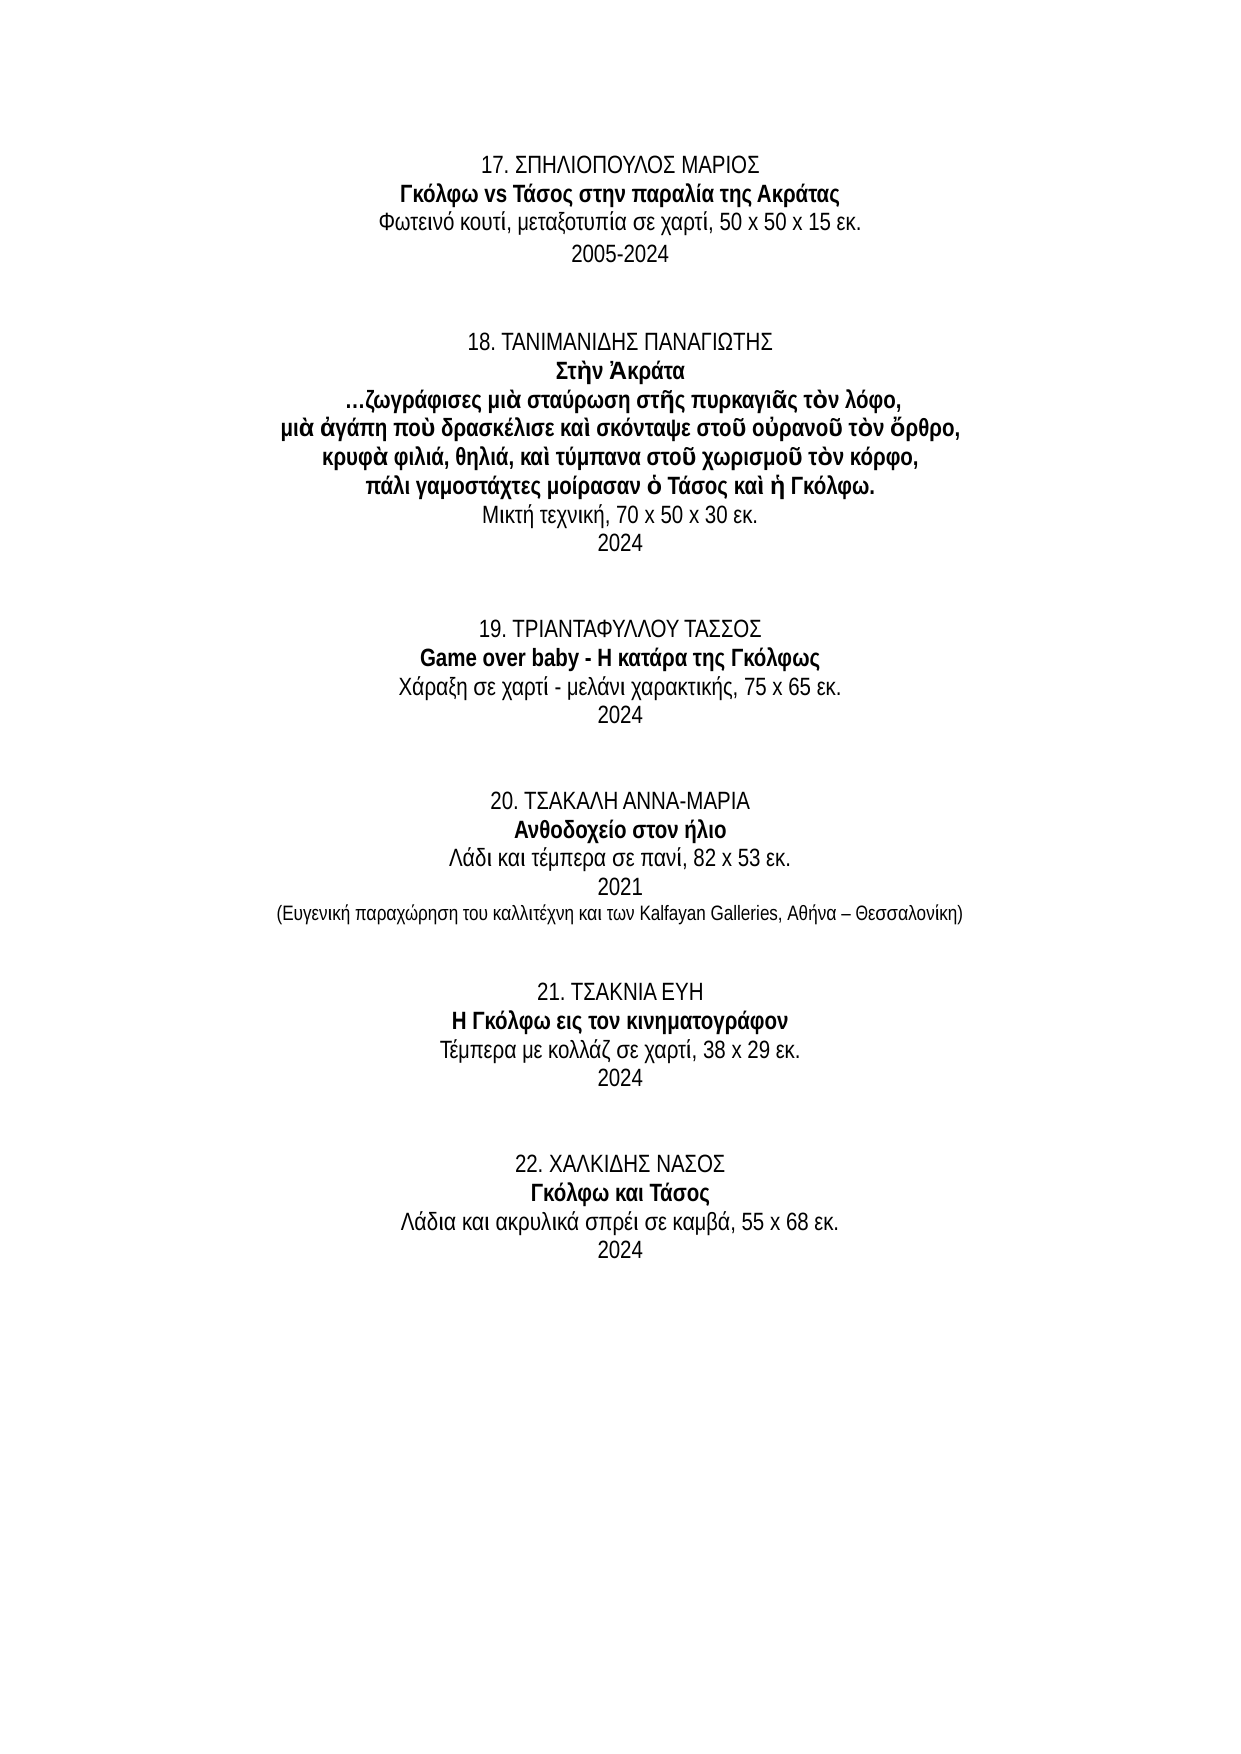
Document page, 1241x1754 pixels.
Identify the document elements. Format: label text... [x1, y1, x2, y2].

text 17. ΣΠΗΛΙΟΠΟΥΛΟΣ ΜΑΡΙΟΣ [187, 150, 1053, 179]
text 2005-2024 [187, 236, 1053, 270]
text 2024 [187, 700, 1053, 729]
text Γκόλφω vs Τάσος στην παραλία της Ακράτας [187, 179, 1053, 207]
text Φωτεινό κουτί, μεταξοτυπία σε χαρτί, 50 x 50 x 15 εκ. [187, 207, 1053, 236]
text Στὴν Ἀκράτα [187, 356, 1053, 385]
text Ανθοδοχείο στον ήλιο [187, 815, 1053, 843]
text 21. ΤΣΑΚΝΙΑ ΕΥΗ [187, 977, 1053, 1006]
text πάλι γαμοστάχτες μοίρασαν ὁ Τάσος καὶ ἡ Γκόλφω. [187, 471, 1053, 500]
text Τέμπερα με κολλάζ σε χαρτί, 38 x 29 εκ. [187, 1034, 1053, 1063]
text 2021 [187, 872, 1053, 901]
text Χάραξη σε χαρτί - μελάνι χαρακτικής, 75 x 65 εκ. [187, 672, 1053, 700]
text Γκόλφω και Τάσος [187, 1178, 1053, 1206]
text Game over baby - Η κατάρα της Γκόλφως [187, 643, 1053, 672]
text Λάδι και τέμπερα σε πανί, 82 x 53 εκ. [187, 843, 1053, 872]
text 19. ΤΡΙΑΝΤΑΦΥΛΛΟΥ ΤΑΣΣΟΣ [187, 614, 1053, 643]
text 2024 [187, 1235, 1053, 1264]
text 20. ΤΣΑΚΑΛΗ ΑΝΝΑ-ΜΑΡΙΑ [187, 786, 1053, 815]
text Η Γκόλφω εις τον κινηματογράφον [187, 1006, 1053, 1034]
text 18. ΤΑΝΙΜΑΝΙΔΗΣ ΠΑΝΑΓΙΩΤΗΣ [187, 327, 1053, 356]
text Λάδια και ακρυλικά σπρέι σε καμβά, 55 x 68 εκ. [187, 1206, 1053, 1235]
text (Ευγενική παραχώρηση του καλλιτέχνη και των Kalfayan Galleries, Αθήνα – Θεσσαλονίκη) [187, 901, 1053, 925]
text μιὰ ἀγάπη ποὺ δρασκέλισε καὶ σκόνταψε στοῦ οὐρανοῦ τὸν ὄρθρο, [187, 413, 1053, 442]
text …ζωγράφισες μιὰ σταύρωση στῆς πυρκαγιᾶς τὸν λόφο, [187, 385, 1053, 413]
text Μικτή τεχνική, 70 x 50 x 30 εκ. [187, 500, 1053, 528]
text 2024 [187, 528, 1053, 557]
text 22. ΧΑΛΚΙΔΗΣ ΝΑΣΟΣ [187, 1149, 1053, 1178]
text κρυφὰ φιλιά, θηλιά, καὶ τύμπανα στοῦ χωρισμοῦ τὸν κόρφο, [187, 442, 1053, 471]
text 2024 [187, 1063, 1053, 1092]
